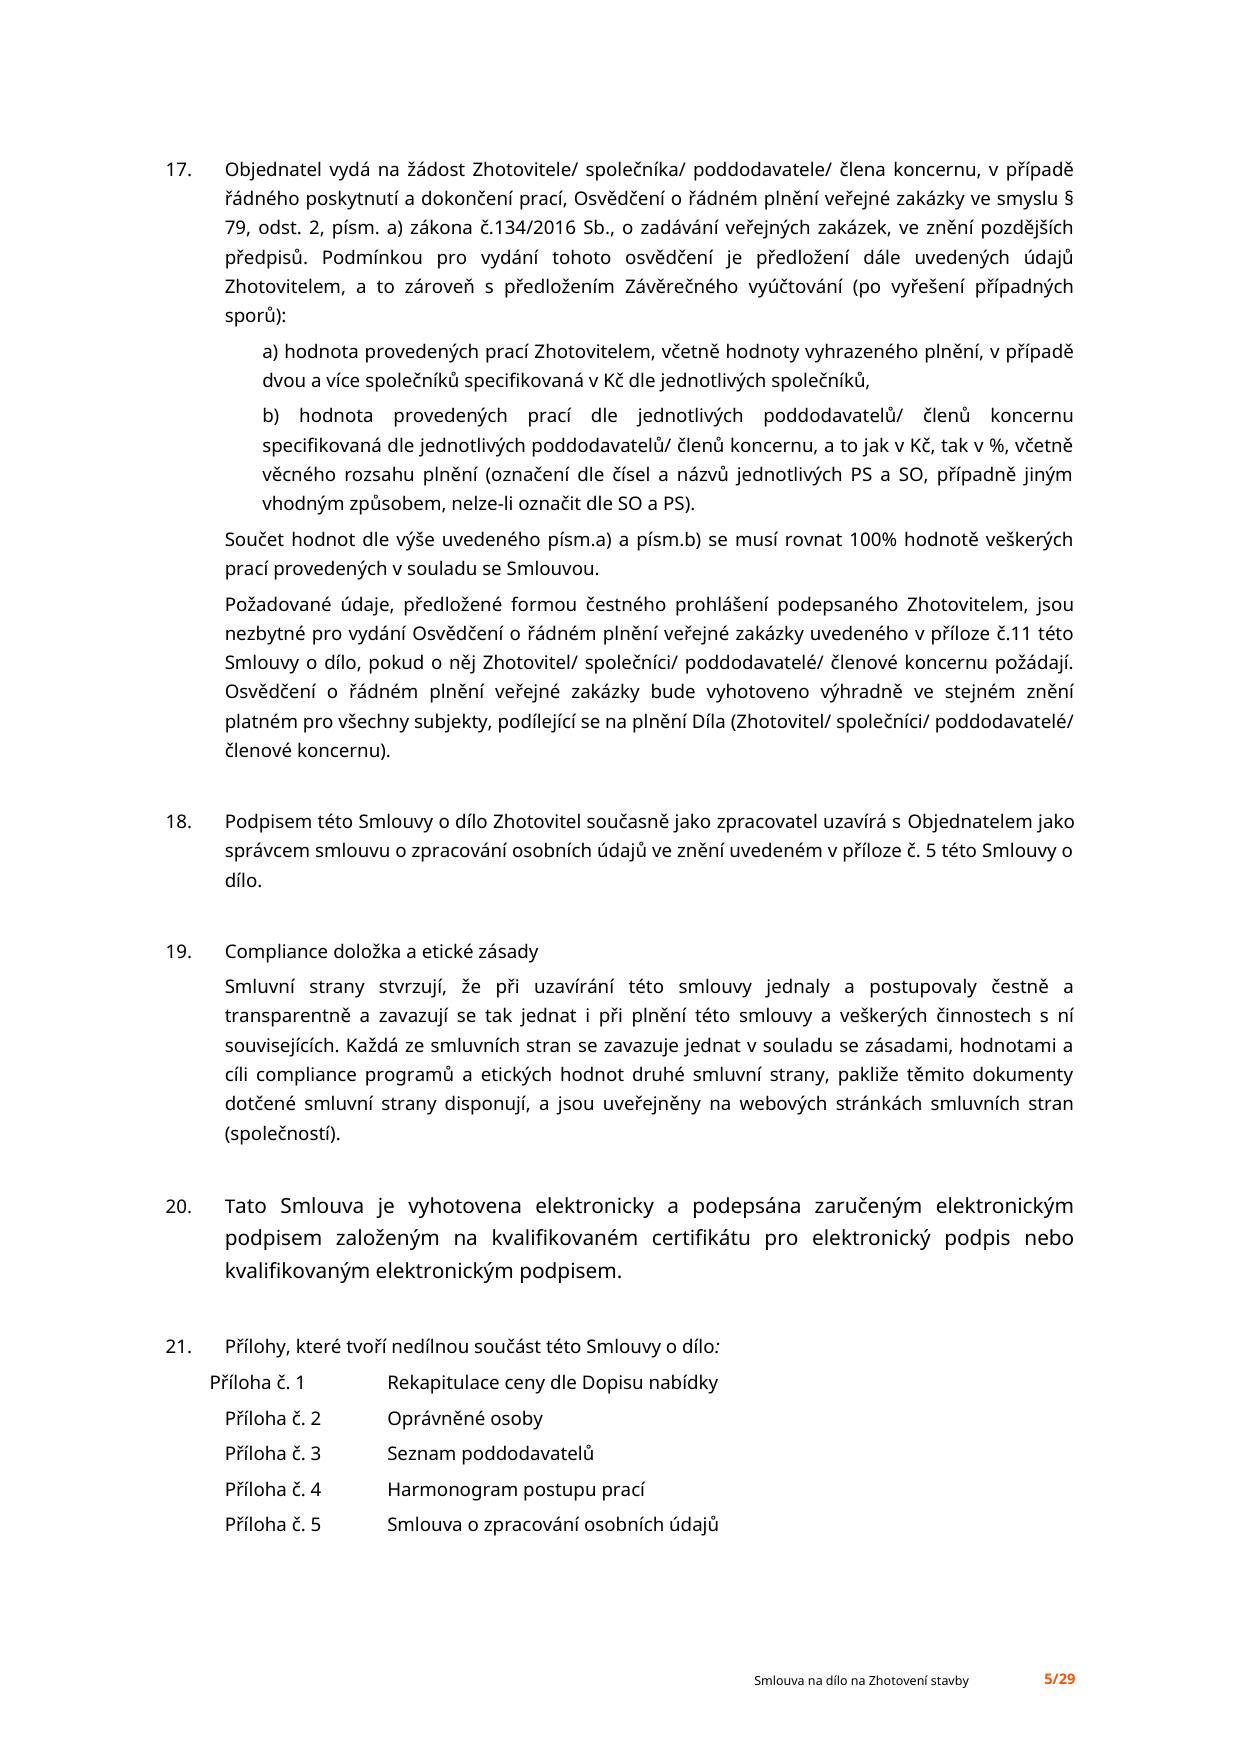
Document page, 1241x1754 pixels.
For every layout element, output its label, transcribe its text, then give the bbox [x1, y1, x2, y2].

list Příloha č. 4 Harmonogram postupu prací [224, 1476, 1075, 1501]
list Přílohy, které tvoří nedílnou součást této Smlouvy o dílo: [165, 1334, 1075, 1359]
list a) hodnota provedených prací Zhotovitelem, včetně hodnoty vyhrazeného plnění, v případě dvou a více společníků specifikovaná v Kč dle jednotlivých společníků, [262, 338, 1075, 393]
list Compliance doložka a etické zásady [165, 938, 1075, 963]
list Příloha č. 2 Oprávněné osoby [224, 1405, 1075, 1430]
list Smluvní strany stvrzují, že při uzavírání této smlouvy jednaly a postupovaly čestně a transparentně a zavazují se tak jednat i při plnění této smlouvy a veškerých činnostech s ní souvisejících. Každá ze smluvních stran se zavazuje jednat v souladu se zásadami, hodnotami a cíli compliance programů a etických hodnot druhé smluvní strany, pakliže těmito dokumenty dotčené smluvní strany disponují, a jsou uveřejněny na webových stránkách smluvních stran (společností). [224, 973, 1075, 1145]
list Požadované údaje, předložené formou čestného prohlášení podepsaného Zhotovitelem, jsou nezbytné pro vydání Osvědčení o řádném plnění veřejné zakázky uvedeného v příloze č.11 této Smlouvy o dílo, pokud o něj Zhotovitel/ společníci/ poddodavatelé/ členové koncernu požádají. Osvědčení o řádném plnění veřejné zakázky bude vyhotoveno výhradně ve stejném znění platném pro všechny subjekty, podílející se na plnění Díla (Zhotovitel/ společníci/ poddodavatelé/ členové koncernu). [224, 591, 1075, 763]
list Příloha č. 3 Seznam poddodavatelů [224, 1440, 1075, 1466]
list b) hodnota provedených prací dle jednotlivých poddodavatelů/ členů koncernu specifikovaná dle jednotlivých poddodavatelů/ členů koncernu, a to jak v Kč, tak v %, včetně věcného rozsahu plnění (označení dle čísel a názvů jednotlivých PS a SO, případně jiným vhodným způsobem, nelze-li označit dle SO a PS). [262, 403, 1075, 516]
list Příloha č. 5 Smlouva o zpracování osobních údajů [224, 1511, 1075, 1537]
list Příloha č. 1 Rekapitulace ceny dle Dopisu nabídky [165, 1369, 1075, 1395]
list Objednatel vydá na žádost Zhotovitele/ společníka/ poddodavatele/ člena koncernu, v případě řádného poskytnutí a dokončení prací, Osvědčení o řádném plnění veřejné zakázky ve smyslu § 79, odst. 2, písm. a) zákona č.134/2016 Sb., o zadávání veřejných zakázek, ve znění pozdějších předpisů. Podmínkou pro vydání tohoto osvědčení je předložení dále uvedených údajů Zhotovitelem, a to zároveň s předložením Závěrečného vyúčtování (po vyřešení případných sporů): [165, 156, 1075, 328]
list Tato Smlouva je vyhotovena elektronicky a podepsána zaručeným elektronickým podpisem založeným na kvalifikovaném certifikátu pro elektronický podpis nebo kvalifikovaným elektronickým podpisem. [165, 1191, 1075, 1284]
list Součet hodnot dle výše uvedeného písm.a) a písm.b) se musí rovnat 100% hodnotě veškerých prací provedených v souladu se Smlouvou. [224, 526, 1075, 581]
list Podpisem této Smlouvy o dílo Zhotovitel současně jako zpracovatel uzavírá s Objednatelem jako správcem smlouvu o zpracování osobních údajů ve znění uvedeném v příloze č. 5 této Smlouvy o dílo. [165, 808, 1075, 892]
